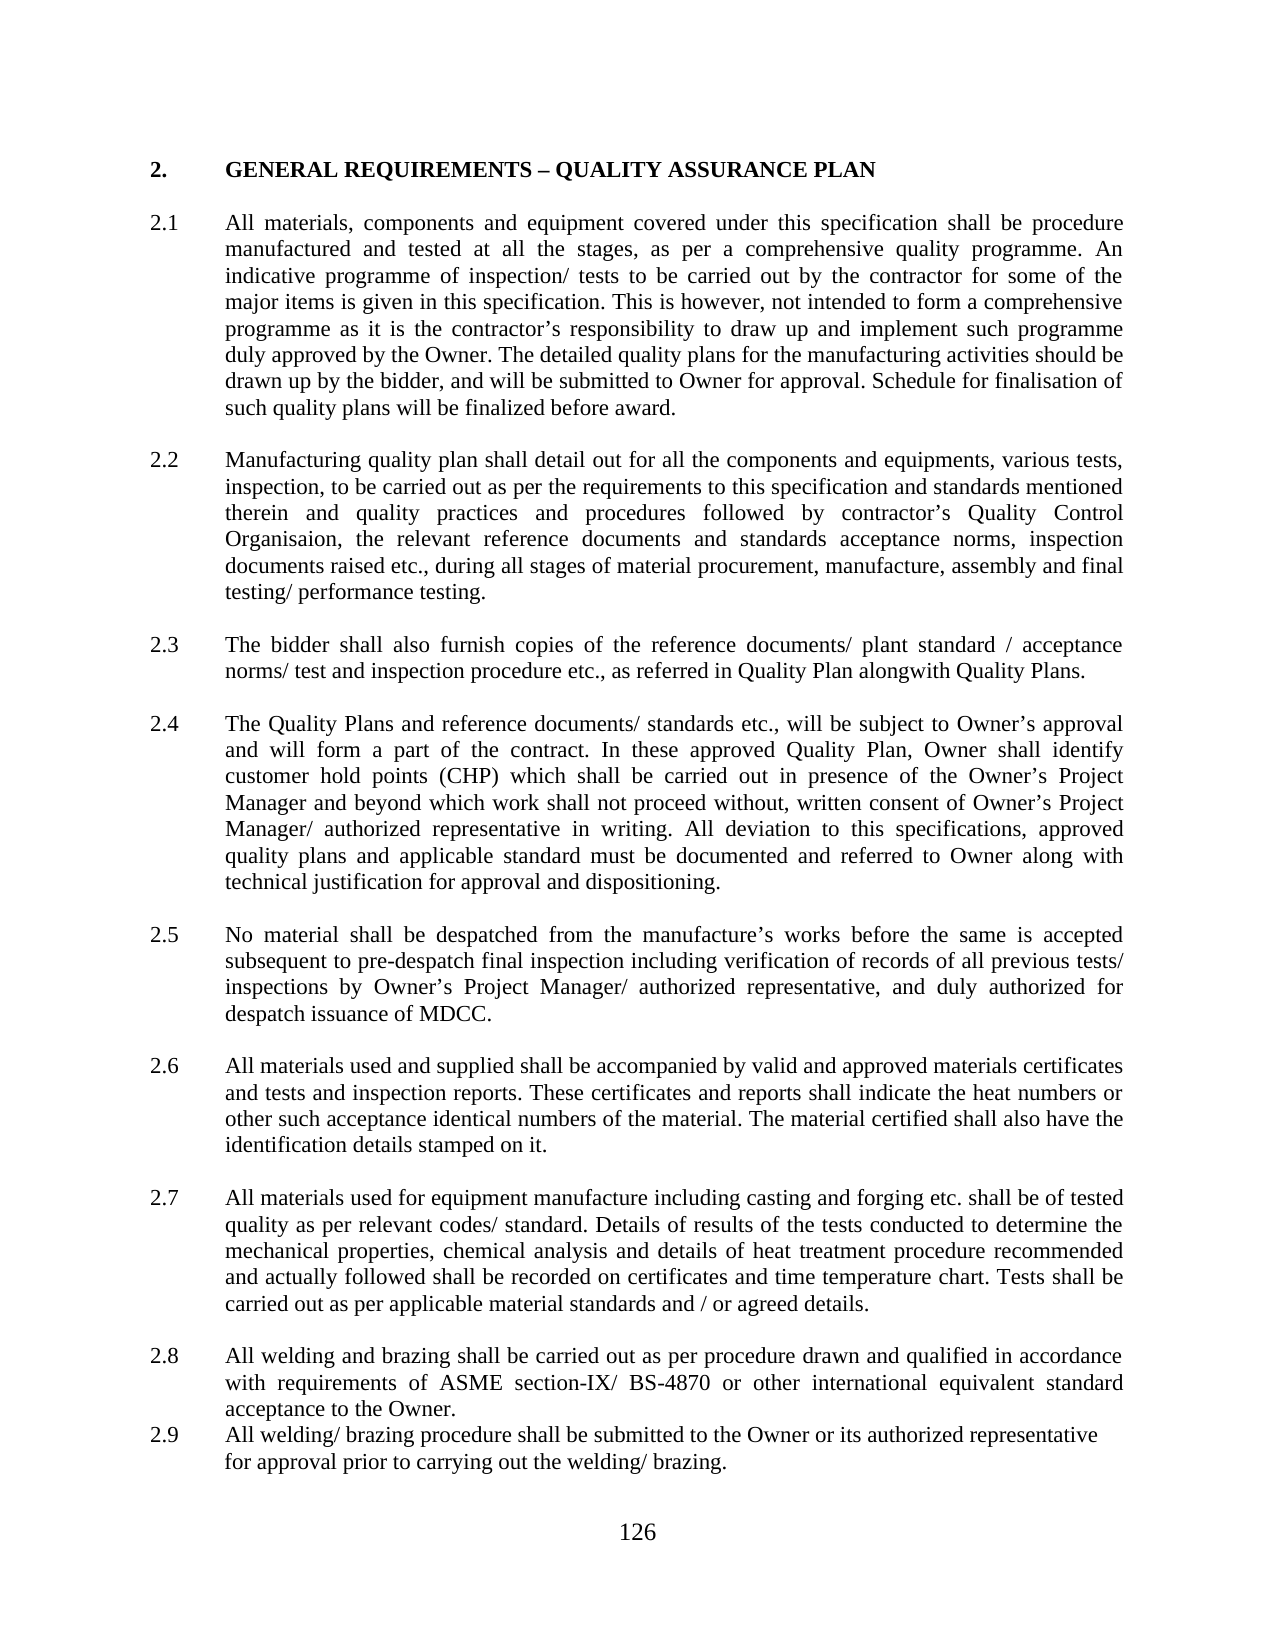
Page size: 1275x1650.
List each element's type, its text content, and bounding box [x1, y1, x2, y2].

text 2.7 All materials used for equipment manufacture including casting and forging etc. shall be of tested quality as per relevant codes/ standard. Details of results of the tests conducted to determine the mechanical properties, chemical analysis and details of heat treatment procedure recommended and actually followed shall be recorded on certificates and time temperature chart. Tests shall be carried out as per applicable material standards and / or agreed details. [150, 1184, 1125, 1316]
text 2.1 All materials, components and equipment covered under this specification shall be procedure manufactured and tested at all the stages, as per a comprehensive quality programme. An indicative programme of inspection/ tests to be carried out by the contractor for some of the major items is given in this specification. This is however, not intended to form a comprehensive programme as it is the contractor’s responsibility to draw up and implement such programme duly approved by the Owner. The detailed quality plans for the manufacturing activities should be drawn up by the bidder, and will be submitted to Owner for approval. Schedule for finalisation of such quality plans will be finalized before award. [150, 209, 1125, 420]
text 2.3 The bidder shall also furnish copies of the reference documents/ plant standard / acceptance norms/ test and inspection procedure etc., as referred in Quality Plan alongwith Quality Plans. [150, 631, 1125, 683]
text for approval prior to carrying out the welding/ brazing. [150, 1448, 1125, 1474]
text 2.6 All materials used and supplied shall be accompanied by valid and approved materials certificates and tests and inspection reports. These certificates and reports shall indicate the heat numbers or other such acceptance identical numbers of the material. The material certified shall also have the identification details stamped on it. [150, 1052, 1125, 1158]
text 2. GENERAL REQUIREMENTS – QUALITY ASSURANCE PLAN [150, 156, 1125, 183]
text 2.2 Manufacturing quality plan shall detail out for all the components and equipments, various tests, inspection, to be carried out as per the requirements to this specification and standards mentioned therein and quality practices and procedures followed by contractor’s Quality Control Organisaion, the relevant reference documents and standards acceptance norms, inspection documents raised etc., during all stages of material procurement, manufacture, assembly and final testing/ performance testing. [150, 446, 1125, 604]
text 2.5 No material shall be despatched from the manufacture’s works before the same is accepted subsequent to pre-despatch final inspection including verification of records of all previous tests/ inspections by Owner’s Project Manager/ authorized representative, and duly authorized for despatch issuance of MDCC. [150, 921, 1125, 1026]
text 2.9 All welding/ brazing procedure shall be submitted to the Owner or its authorized representative [150, 1421, 1125, 1448]
text 2.4 The Quality Plans and reference documents/ standards etc., will be subject to Owner’s approval and will form a part of the contract. In these approved Quality Plan, Owner shall identify customer hold points (CHP) which shall be carried out in presence of the Owner’s Project Manager and beyond which work shall not proceed without, written consent of Owner’s Project Manager/ authorized representative in writing. All deviation to this specifications, approved quality plans and applicable standard must be documented and referred to Owner along with technical justification for approval and dispositioning. [150, 710, 1125, 894]
text 2.8 All welding and brazing shall be carried out as per procedure drawn and qualified in accordance with requirements of ASME section-IX/ BS-4870 or other international equivalent standard acceptance to the Owner. [150, 1342, 1125, 1421]
